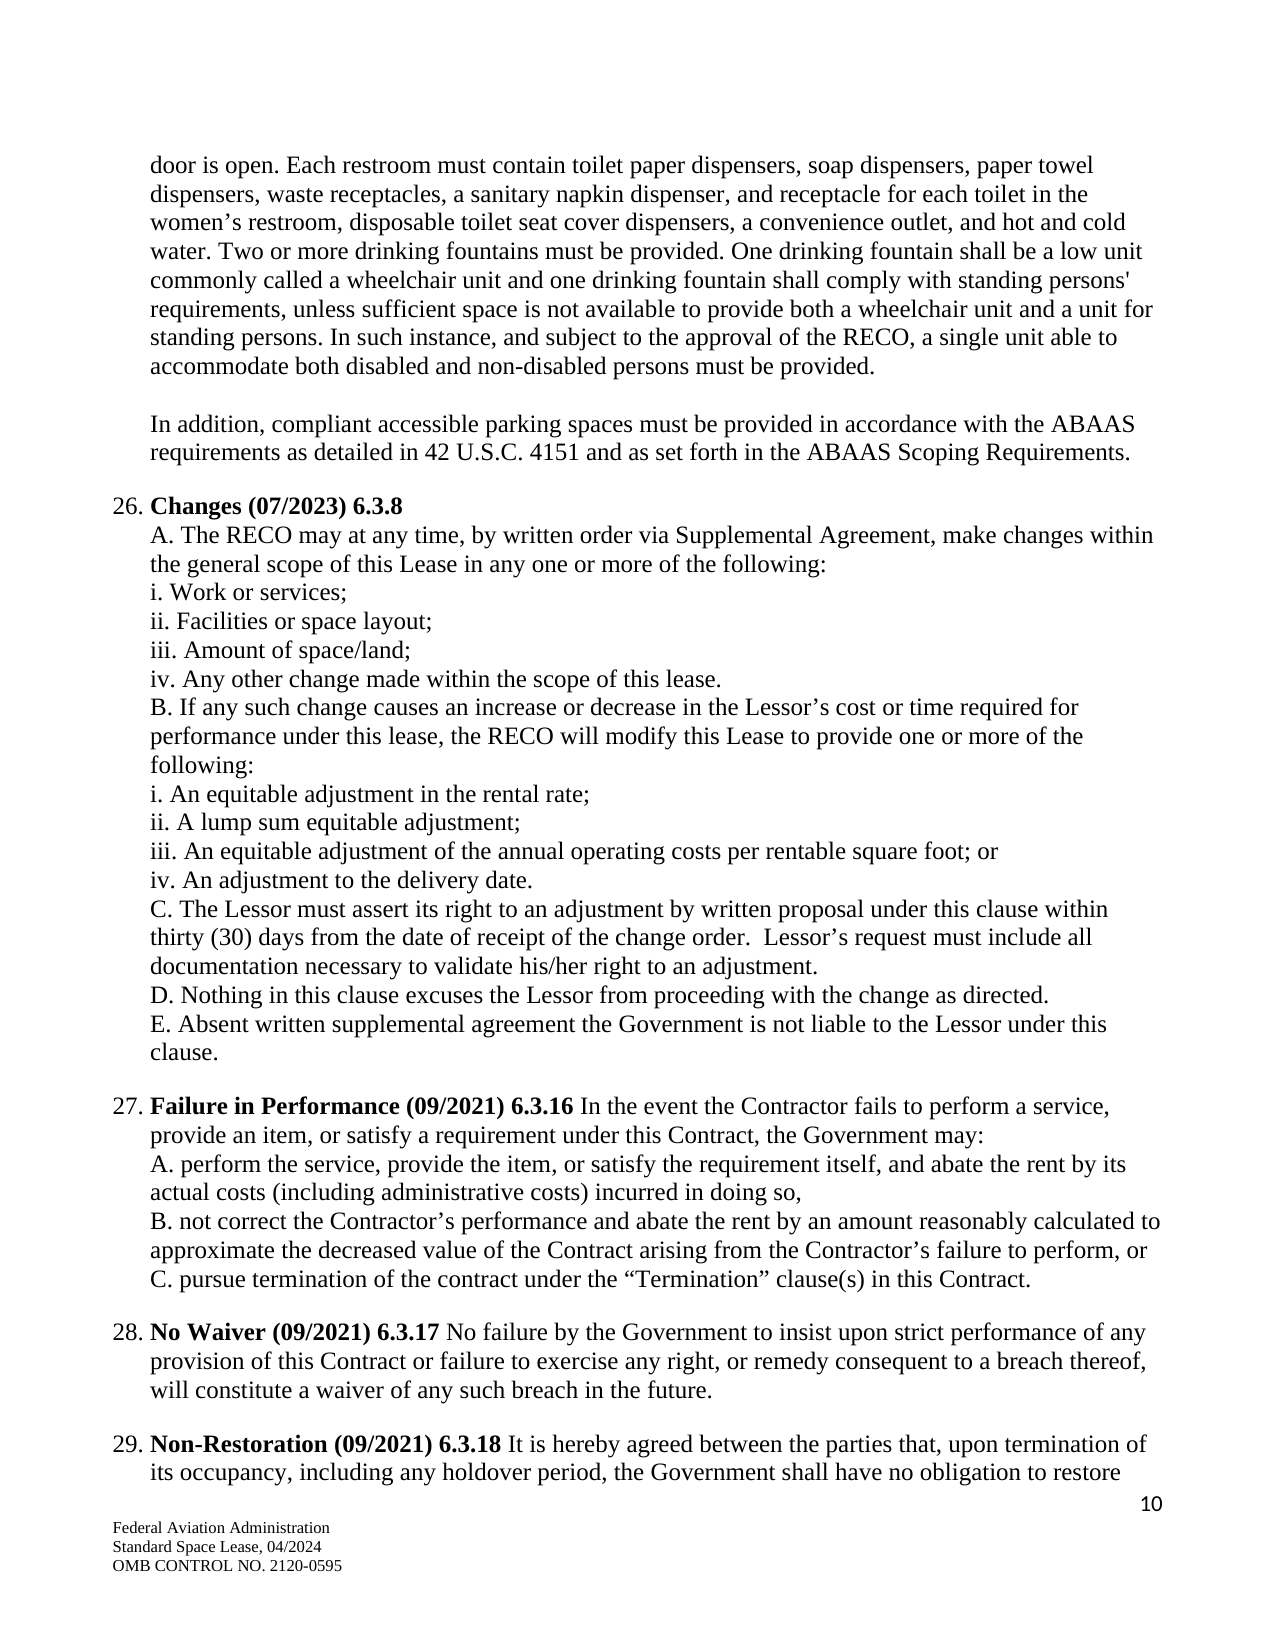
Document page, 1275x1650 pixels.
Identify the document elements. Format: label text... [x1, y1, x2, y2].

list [112, 1429, 1162, 1486]
list No Waiver (09/2021) 6.3.17 Insert in all real estate contracts. No failure by the Government to insist upon strict performance of any provision of this Contract or failure to exercise any right, or remedy consequent to a breach thereof, will constitute a waiver of any such breach in the future. [112, 1317, 1162, 1404]
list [112, 150, 1162, 466]
list Changes (07/2023) 6.3.8 Insert in all real estate leases. A. The RECO may at any time, by written order via Supplemental Agreement, make changes within the general scope of this Lease in any one or more of the following: i. Work or services; ii. Facilities or space layout; iii. Amount of space/land; iv. Any other change made within the scope of this lease. B. If any such change causes an increase or decrease in the Lessor’s cost or time required for performance under this lease, the RECO will modify this Lease to provide one or more of the following: i. An equitable adjustment in the rental rate; ii. A lump sum equitable adjustment; iii. An equitable adjustment of the annual operating costs per rentable square foot; or iv. An adjustment to the delivery date. C. The Lessor must assert its right to an adjustment by written proposal under this clause within thirty (30) days from the date of receipt of the change order. Lessor’s request must include all documentation necessary to validate his/her right to an adjustment. D. Nothing in this clause excuses the Lessor from proceeding with the change as directed. E. Absent written supplemental agreement the Government is not liable to the Lessor under this clause. [112, 491, 1162, 1066]
list Failure in Performance (09/2021) 6.3.16 Insert in all real estate contracts where the FAA pays rent. In the event the Contractor fails to perform a service, provide an item, or satisfy a requirement under this Contract, the Government may: A. perform the service, provide the item, or satisfy the requirement itself, and abate the rent by its actual costs (including administrative costs) incurred in doing so, B. not correct the Contractor’s performance and abate the rent by an amount reasonably calculated to approximate the decreased value of the Contract arising from the Contractor’s failure to perform, or C. pursue termination of the contract under the “Termination” clause(s) in this Contract. [112, 1091, 1162, 1292]
